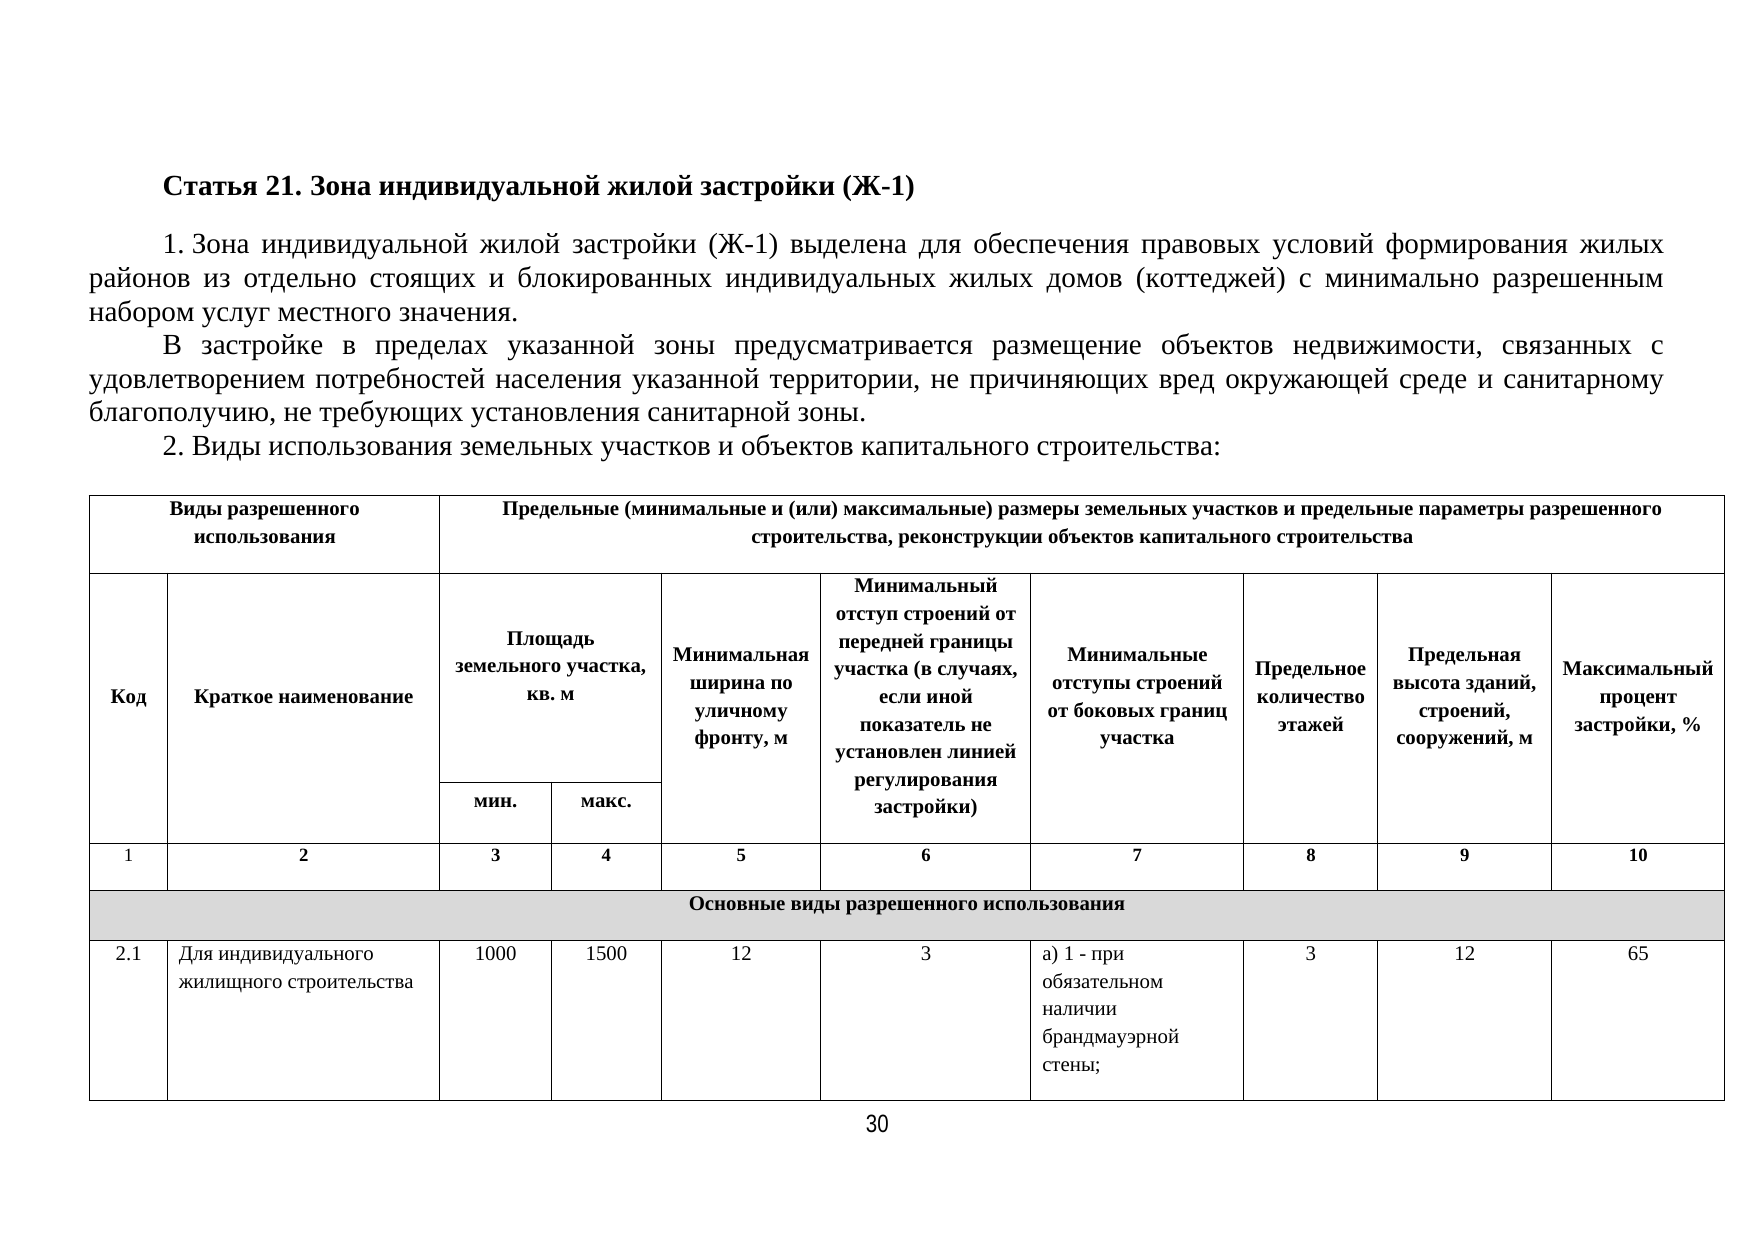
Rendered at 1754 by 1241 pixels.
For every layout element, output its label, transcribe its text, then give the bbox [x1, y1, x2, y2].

table_header Предельные (минимальные и (или) максимальные) размеры земельных участков и предельные параметры разрешенного строительства, реконструкции объектов капитального строительства [440, 496, 1724, 572]
table_cell 1 [90, 844, 167, 890]
table_cell 3 [1244, 941, 1377, 1100]
table_cell Максимальный процент застройки, % [1552, 574, 1724, 843]
table_cell Минимальный отступ строений от передней границы участка (в случаях, если иной показатель не установлен линией регулирования застройки) [821, 574, 1030, 843]
text 2. Виды использования земельных участков и объектов капитального строительства: [89, 428, 1665, 461]
table_cell 1500 [552, 941, 661, 1100]
text Статья 21. Зона индивидуальной жилой застройки (Ж-1) [89, 168, 1665, 202]
table_cell Для индивидуального жилищного строительства [168, 941, 439, 1100]
table_cell Предельное количество этажей [1244, 574, 1377, 843]
table_cell Основные виды разрешенного использования [90, 891, 1724, 940]
table_cell 5 [662, 844, 820, 890]
table_cell 3 [821, 941, 1030, 1100]
table_cell 3 [440, 844, 551, 890]
table_cell 2 [168, 844, 439, 890]
table_cell 2.1 [90, 941, 167, 1100]
table_cell Краткое наименование [168, 574, 439, 843]
table_cell Код [90, 574, 167, 843]
text В застройке в пределах указанной зоны предусматривается размещение объектов недвижимости, связанных с удовлетворением потребностей населения указанной территории, не причиняющих вред окружающей среде и санитарному благополучию, не требующих установления санитарной зоны. [89, 327, 1665, 428]
table_cell 12 [1378, 941, 1551, 1100]
table_cell Минимальная ширина по уличному фронту, м [662, 574, 820, 843]
table_cell макс. [552, 783, 661, 843]
table_cell 6 [821, 844, 1030, 890]
table_cell а) 1 - при обязательном наличии брандмауэрной стены; б) 3 - в иных случаях [1031, 941, 1243, 1100]
table_cell 1000 [440, 941, 551, 1100]
table_cell 7 [1031, 844, 1243, 890]
table_cell 4 [552, 844, 661, 890]
table_cell 8 [1244, 844, 1377, 890]
table_cell Предельная высота зданий, строений, сооружений, м [1378, 574, 1551, 843]
table_cell 9 [1378, 844, 1551, 890]
table_cell 10 [1552, 844, 1724, 890]
table_cell 12 [662, 941, 820, 1100]
table_header Виды разрешенного использования [90, 496, 439, 572]
table_cell Площадь земельного участка, кв. м [440, 574, 661, 782]
table_cell 65 [1552, 941, 1724, 1100]
table_cell Минимальные отступы строений от боковых границ участка [1031, 574, 1243, 843]
text 1. Зона индивидуальной жилой застройки (Ж-1) выделена для обеспечения правовых условий формирования жилых районов из отдельно стоящих и блокированных индивидуальных жилых домов (коттеджей) с минимально разрешенным набором услуг местного значения. [89, 227, 1665, 327]
table_cell мин. [440, 783, 551, 843]
